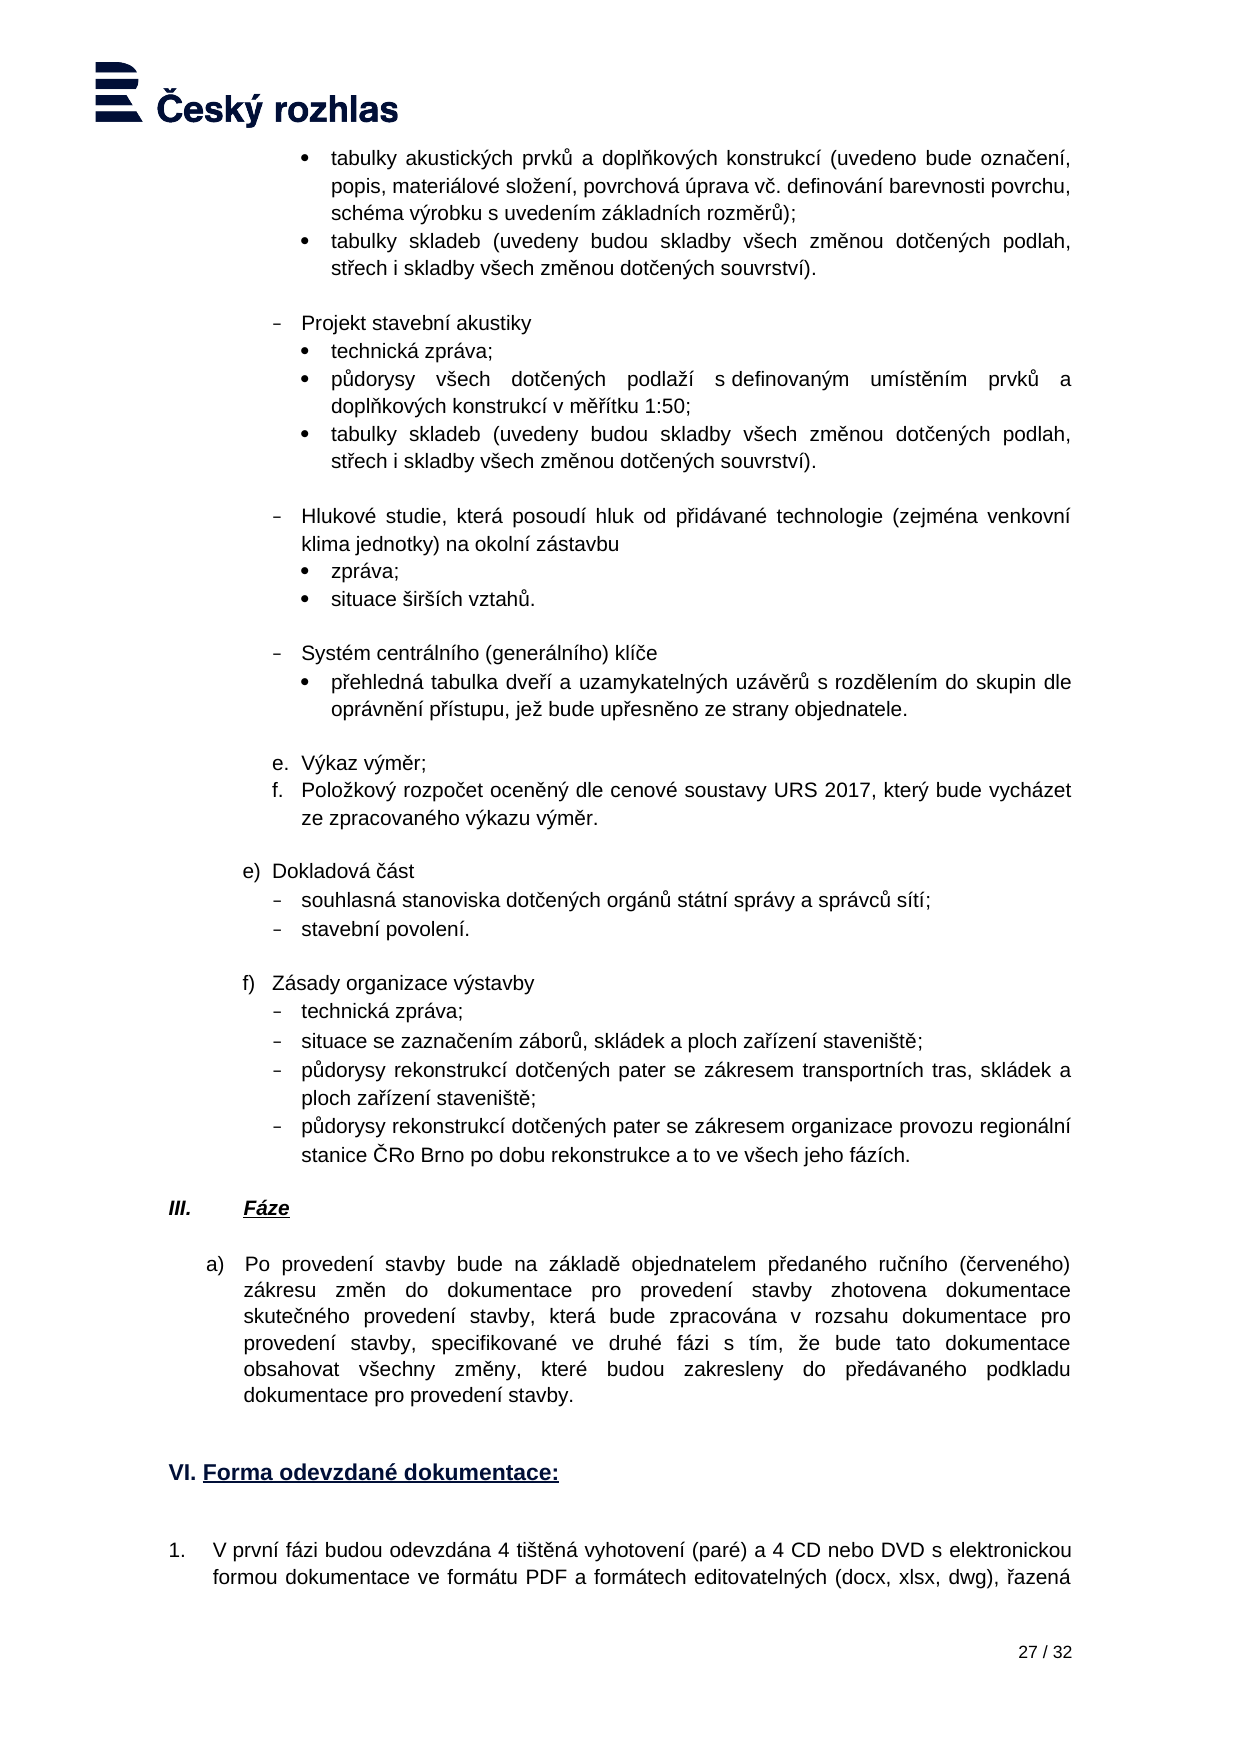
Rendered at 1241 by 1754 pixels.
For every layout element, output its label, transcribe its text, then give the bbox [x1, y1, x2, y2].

list Zásady organizace výstavby [242, 971, 1072, 995]
list zpráva; [301, 559, 1072, 583]
list Systém centrálního (generálního) klíče [272, 641, 1072, 666]
list tabulky skladeb (uvedeny budou skladby všech změnou dotčených podlah, střech i skladby všech změnou dotčených souvrství). [301, 422, 1072, 473]
list situace širších vztahů. [301, 587, 1072, 611]
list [168, 1537, 1072, 1589]
list půdorysy rekonstrukcí dotčených pater se zákresem organizace provozu regionální stanice ČRo Brno po dobu rekonstrukce a to ve všech jeho fázích. [272, 1113, 1072, 1166]
list Hlukové studie, která posoudí hluk od přidávané technologie (zejména venkovní klima jednotky) na okolní zástavbu [272, 503, 1072, 556]
list souhlasná stanoviska dotčených orgánů státní správy a správců sítí; [272, 887, 1072, 912]
list tabulky skladeb (uvedeny budou skladby všech změnou dotčených podlah, střech i skladby všech změnou dotčených souvrství). [301, 229, 1072, 280]
subtitle Forma odevzdané dokumentace: [168, 1459, 1072, 1485]
list stavební povolení. [272, 916, 1072, 941]
list půdorysy rekonstrukcí dotčených pater se zákresem transportních tras, skládek a ploch zařízení staveniště; [272, 1057, 1072, 1110]
list Položkový rozpočet oceněný dle cenové soustavy URS 2017, který bude vycházet ze zpracovaného výkazu výměr. [272, 778, 1072, 830]
list přehledná tabulka dveří a uzamykatelných uzávěrů s rozdělením do skupin dle oprávnění přístupu, jež bude upřesněno ze strany objednatele. [301, 670, 1072, 721]
list Po provedení stavby bude na základě objednatelem předaného ručního (červeného) zákresu změn do dokumentace pro provedení stavby zhotovena dokumentace skutečného provedení stavby, která bude zpracována v rozsahu dokumentace pro provedení stavby, specifikované ve druhé fázi s tím, že bude tato dokumentace obsahovat všechny změny, které budou zakresleny do předávaného podkladu dokumentace pro provedení stavby. [206, 1251, 1072, 1407]
list situace se zaznačením záborů, skládek a ploch zařízení staveniště; [272, 1028, 1072, 1053]
list tabulky akustických prvků a doplňkových konstrukcí (uvedeno bude označení, popis, materiálové složení, povrchová úprava vč. definování barevnosti povrchu, schéma výrobku s uvedením základních rozměrů); [301, 146, 1072, 225]
list technická zpráva; [272, 999, 1072, 1024]
list technická zpráva; [301, 339, 1072, 363]
picture [95, 62, 398, 128]
list Dokladová část [242, 859, 1072, 883]
list Fáze [168, 1196, 1072, 1220]
list Projekt stavební akustiky [272, 310, 1072, 335]
list Výkaz výměr; [272, 751, 1072, 775]
list půdorysy všech dotčených podlaží s definovaným umístěním prvků a doplňkových konstrukcí v měřítku 1:50; [301, 367, 1072, 418]
